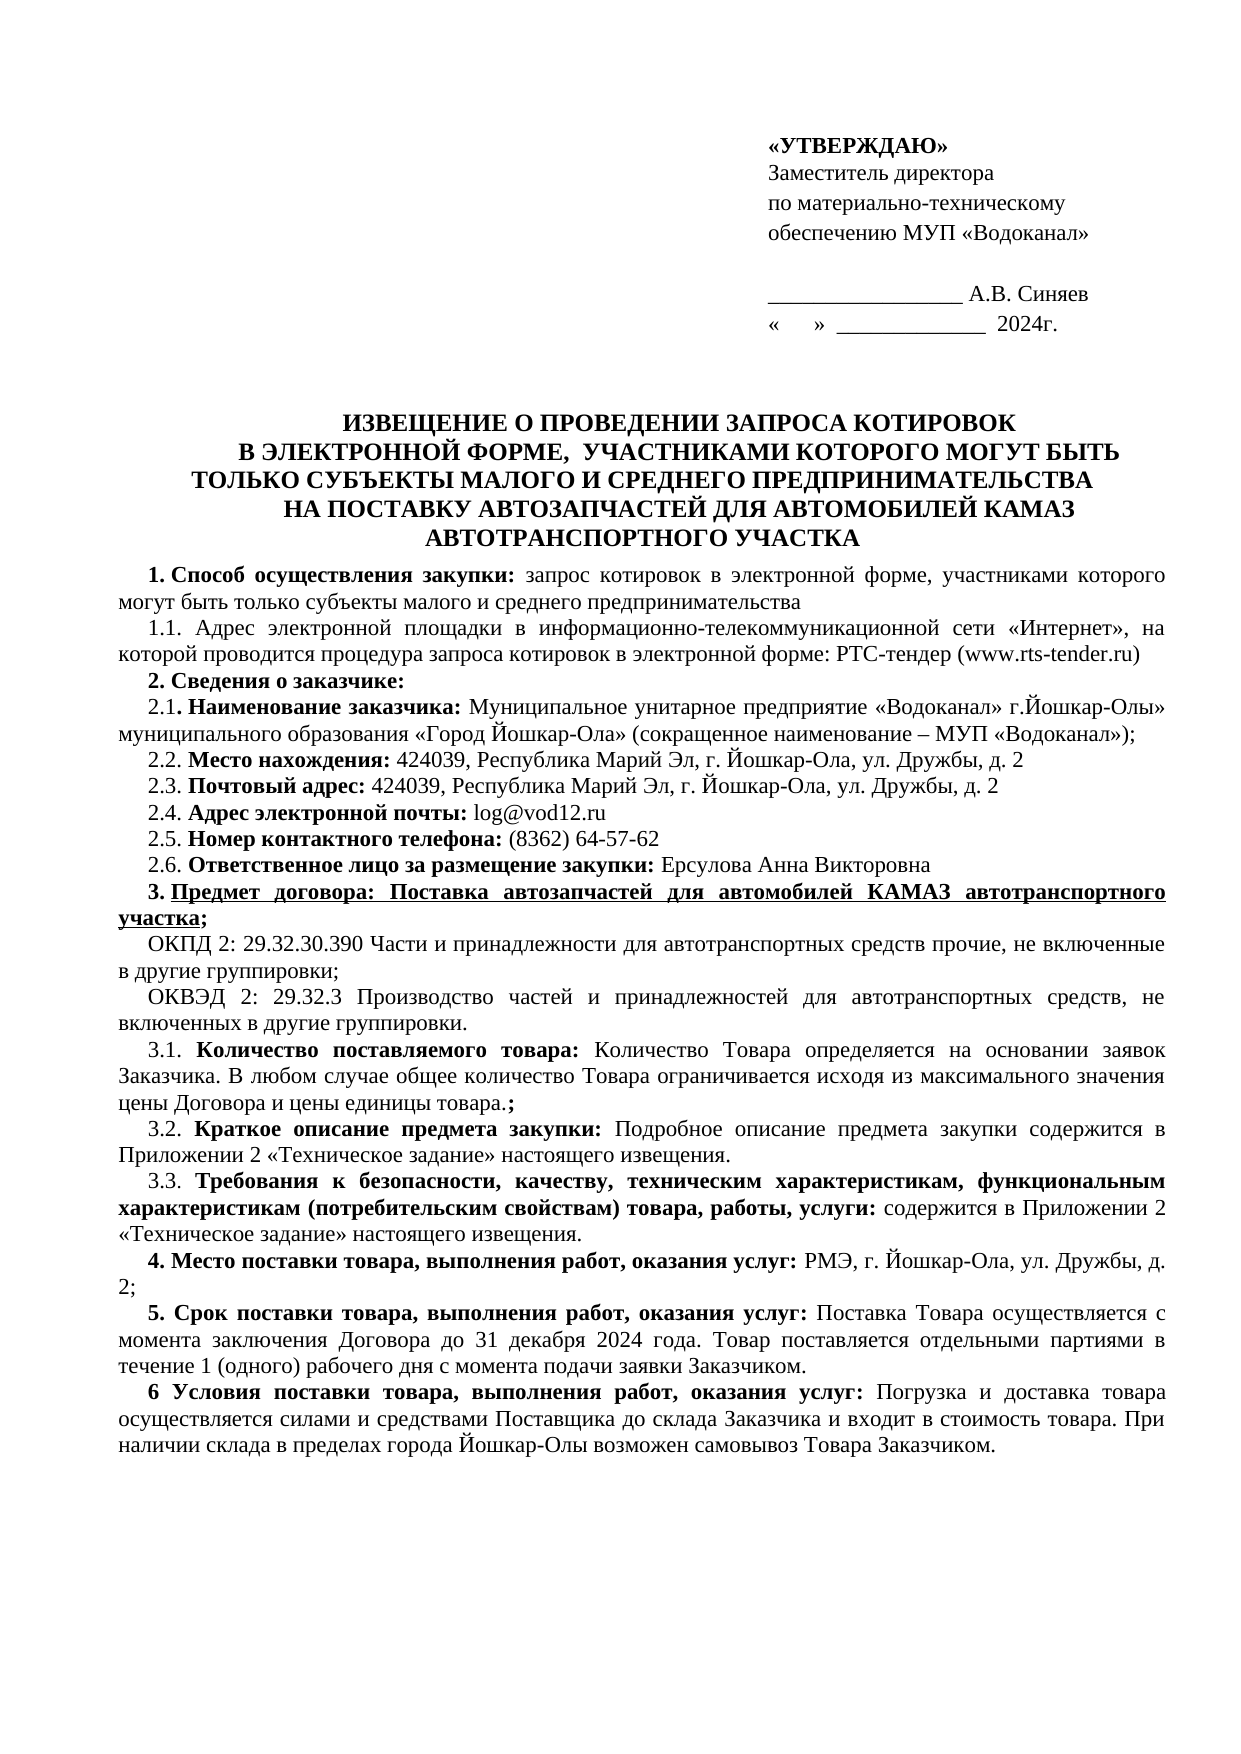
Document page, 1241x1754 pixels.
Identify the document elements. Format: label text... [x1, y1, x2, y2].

text обеспечению МУП «Водоканал» [768, 219, 1167, 246]
text 2.4. Адрес электронной почты: log@vod12.ru [118, 799, 1167, 825]
text ОКПД 2: 29.32.30.390 Части и принадлежности для автотранспортных средств прочие, не включенные в другие группировки; [118, 930, 1167, 983]
text 1. Способ осуществления закупки: запрос котировок в электронной форме, участниками которого могут быть только субъекты малого и среднего предпринимательства [118, 561, 1167, 614]
text НА ПОСТАВКУ АВТОЗАПЧАСТЕЙ ДЛЯ АВТОМОБИЛЕЙ КАМАЗ АВТОТРАНСПОРТНОГО УЧАСТКА [118, 494, 1167, 552]
text по материально-техническому [768, 189, 1167, 215]
text ОКВЭД 2: 29.32.3 Производство частей и принадлежностей для автотранспортных средств, не включенных в другие группировки. [118, 983, 1167, 1036]
text 3.1. Количество поставляемого товара: Количество Товара определяется на основании заявок Заказчика. В любом случае общее количество Товара ограничивается исходя из максимального значения цены Договора и цены единицы товара.; [118, 1036, 1167, 1115]
text 2.6. Ответственное лицо за размещение закупки: Ерсулова Анна Викторовна [118, 851, 1167, 878]
text 4. Место поставки товара, выполнения работ, оказания услуг: РМЭ, г. Йошкар-Ола, ул. Дружбы, д. 2; [118, 1247, 1167, 1299]
text 3.2. Краткое описание предмета закупки: Подробное описание предмета закупки содержится в Приложении 2 «Техническое задание» настоящего извещения. [118, 1115, 1167, 1168]
text В ЭЛЕКТРОННОЙ ФОРМЕ, УЧАСТНИКАМИ КОТОРОГО МОГУТ БЫТЬ ТОЛЬКО СУБЪЕКТЫ МАЛОГО И СРЕДНЕГО ПРЕДПРИНИМАТЕЛЬСТВА [118, 437, 1167, 494]
text 2.3. Почтовый адрес: 424039, Республика Марий Эл, г. Йошкар-Ола, ул. Дружбы, д. 2 [118, 772, 1167, 799]
text ИЗВЕЩЕНИЕ О ПРОВЕДЕНИИ ЗАПРОСА КОТИРОВОК [118, 408, 1167, 437]
text « » _____________ 2024г. [768, 310, 1167, 336]
text 2.5. Номер контактного телефона: (8362) 64-57-62 [118, 825, 1167, 851]
text Заместитель директора [768, 159, 1167, 185]
text 3. Предмет договора: Поставка автозапчастей для автомобилей КАМАЗ автотранспортного участка; [118, 878, 1167, 930]
text 1.1. Адрес электронной площадки в информационно-телекоммуникационной сети «Интернет», на которой проводится процедура запроса котировок в электронной форме: РТС-тендер (www.rts-tender.ru) [118, 614, 1167, 667]
text 2.1. Наименование заказчика: Муниципальное унитарное предприятие «Водоканал» г.Йошкар-Олы» муниципального образования «Город Йошкар-Ола» (сокращенное наименование – МУП «Водоканал»); [118, 693, 1167, 746]
text 2.2. Место нахождения: 424039, Республика Марий Эл, г. Йошкар-Ола, ул. Дружбы, д. 2 [118, 746, 1167, 772]
text 3.3. Требования к безопасности, качеству, техническим характеристикам, функциональным характеристикам (потребительским свойствам) товара, работы, услуги: содержится в Приложении 2 «Техническое задание» настоящего извещения. [118, 1168, 1167, 1247]
text 2. Сведения о заказчике: [118, 667, 1167, 693]
text «Утверждаю» [768, 132, 1167, 159]
text 6 Условия поставки товара, выполнения работ, оказания услуг: Погрузка и доставка товара осуществляется силами и средствами Поставщика до склада Заказчика и входит в стоимость товара. При наличии склада в пределах города Йошкар-Олы возможен самовывоз Товара Заказчиком. [118, 1378, 1167, 1457]
text _________________ А.В. Синяев [768, 280, 1167, 306]
text 5. Срок поставки товара, выполнения работ, оказания услуг: Поставка Товара осуществляется с момента заключения Договора до 31 декабря 2024 года. Товар поставляется отдельными партиями в течение 1 (одного) рабочего дня с момента подачи заявки Заказчиком. [118, 1299, 1167, 1378]
